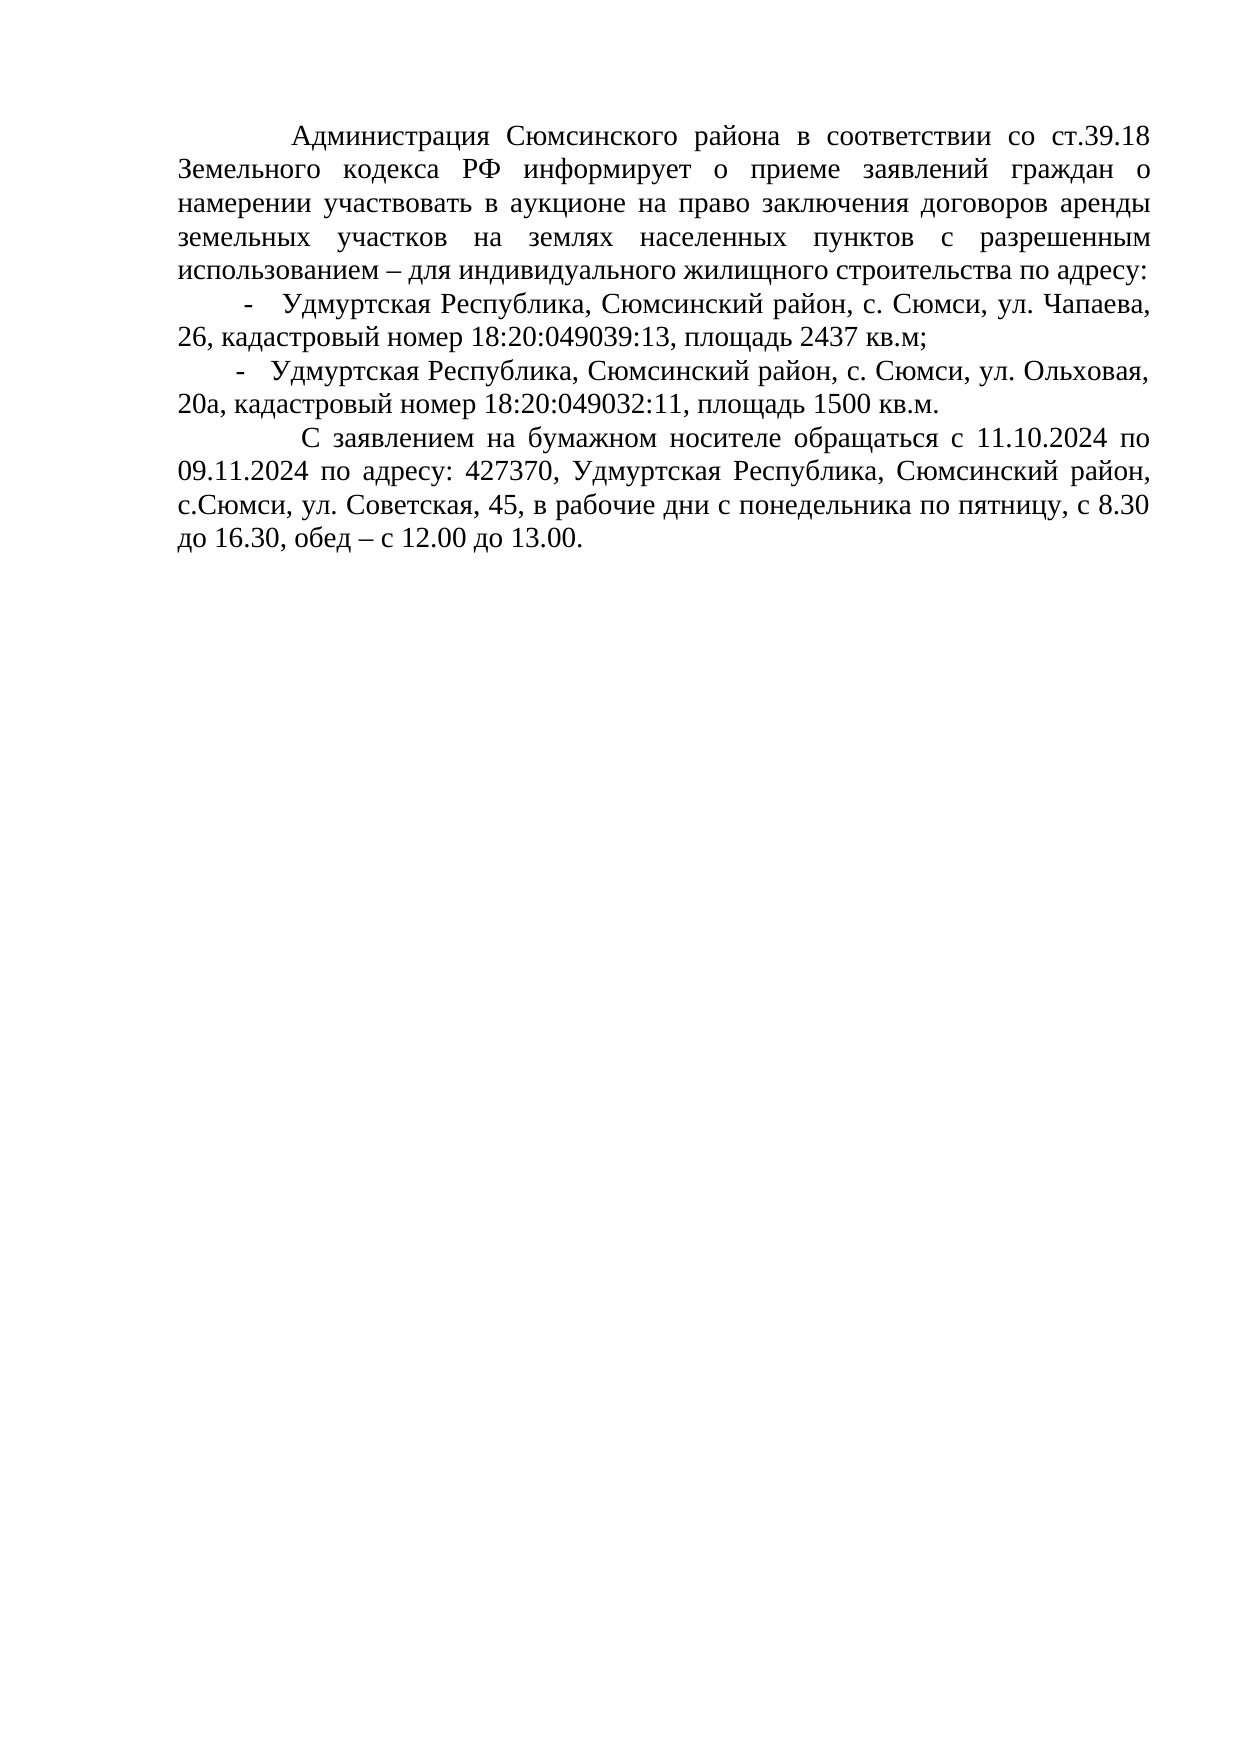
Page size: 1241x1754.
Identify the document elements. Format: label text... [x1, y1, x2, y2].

text - Удмуртская Республика, Сюмсинский район, с. Сюмси, ул. Ольховая, 20а, кадастровый номер 18:20:049032:11, площадь 1500 кв.м. [177, 353, 1152, 420]
text С заявлением на бумажном носителе обращаться с 11.10.2024 по 09.11.2024 по адресу: 427370, Удмуртская Республика, Сюмсинский район, с.Сюмси, ул. Советская, 45, в рабочие дни с понедельника по пятницу, с 8.30 до 16.30, обед – с 12.00 до 13.00. [177, 420, 1152, 554]
text - Удмуртская Республика, Сюмсинский район, с. Сюмси, ул. Чапаева, 26, кадастровый номер 18:20:049039:13, площадь 2437 кв.м; [177, 286, 1152, 353]
text Администрация Сюмсинского района в соответствии со ст.39.18 Земельного кодекса РФ информирует о приеме заявлений граждан о намерении участвовать в аукционе на право заключения договоров аренды земельных участков на землях населенных пунктов с разрешенным использованием – для индивидуального жилищного строительства по адресу: [177, 118, 1152, 286]
